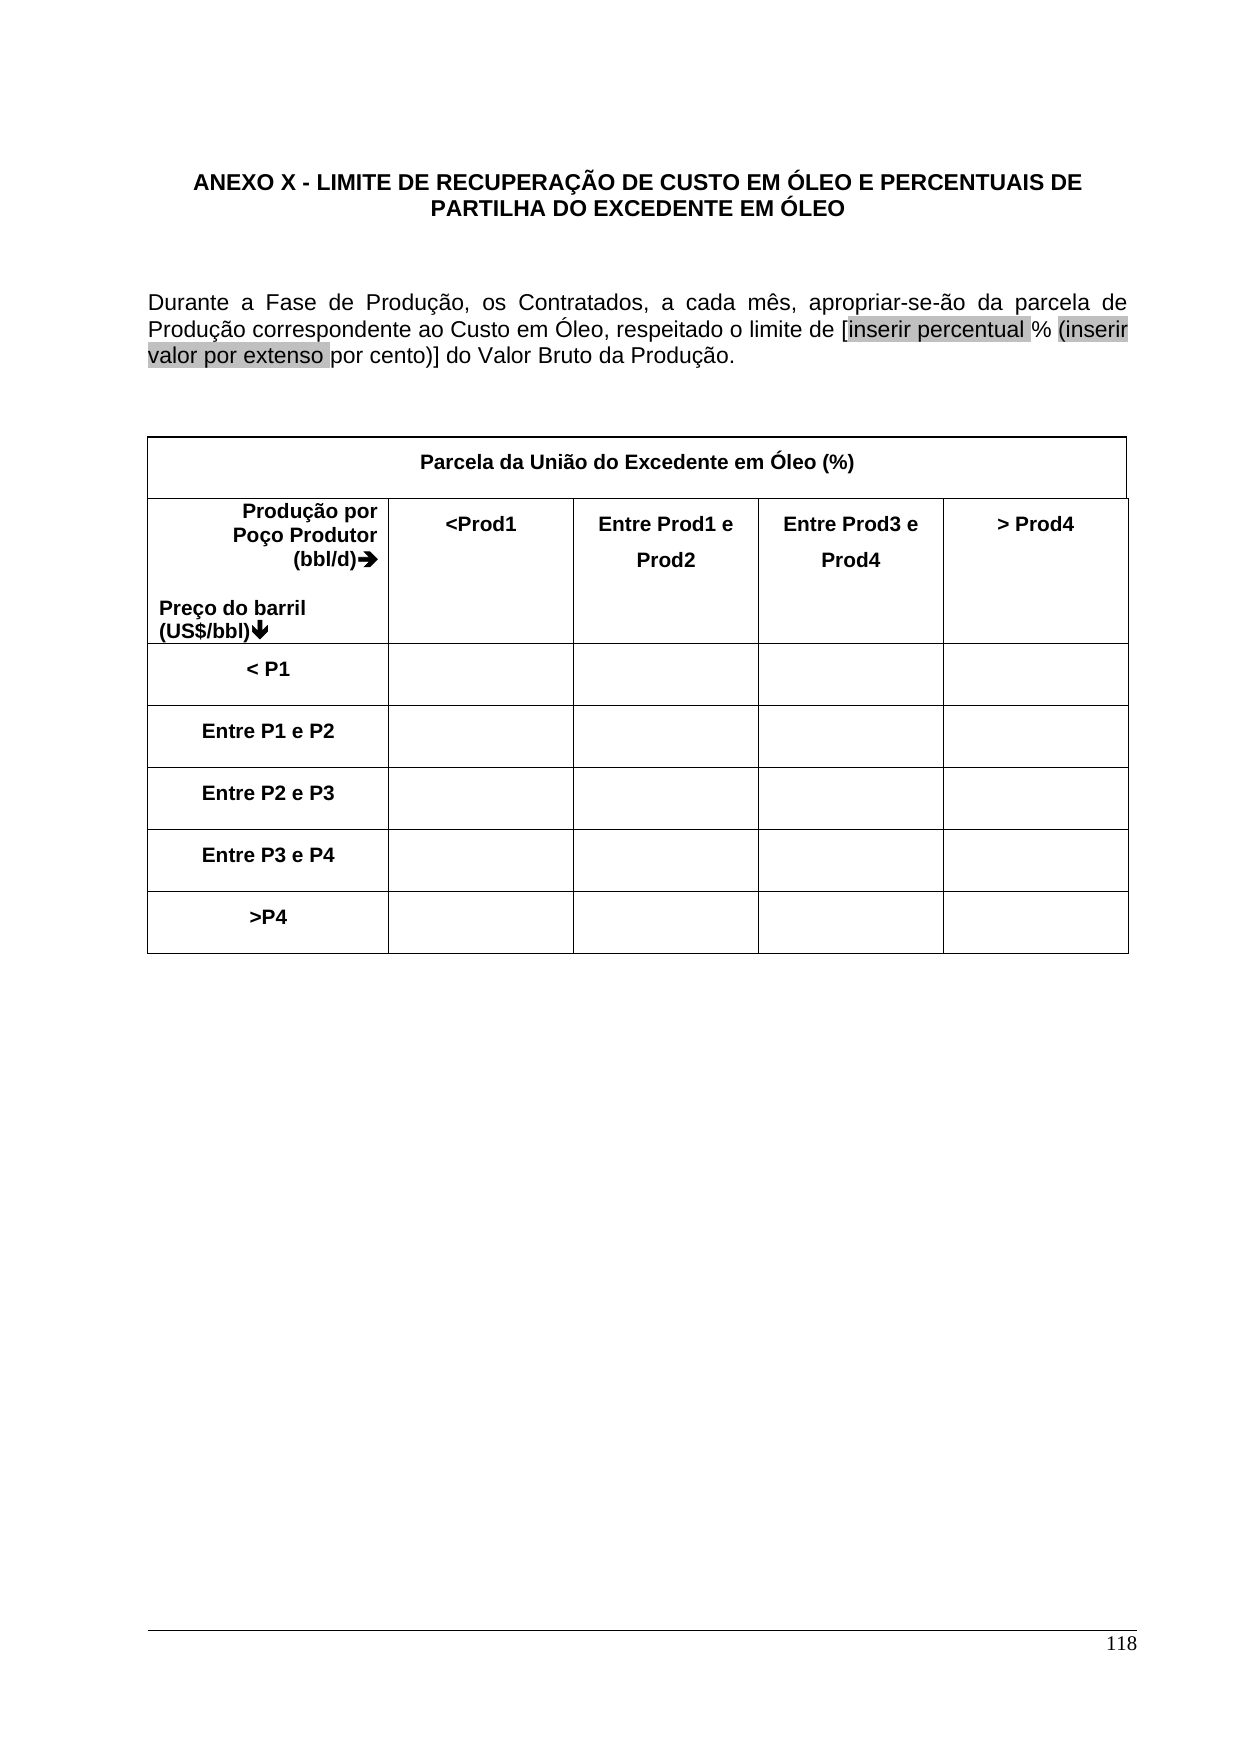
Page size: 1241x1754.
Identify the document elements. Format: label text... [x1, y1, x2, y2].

table_cell Entre P1 e P2 [148, 706, 388, 767]
table_cell [574, 644, 758, 705]
table_cell [759, 830, 943, 891]
table_cell >P4 [148, 892, 388, 953]
table_cell [944, 644, 1128, 705]
table_cell [759, 644, 943, 705]
table_cell > Prod4 [944, 499, 1128, 643]
table_cell Entre Prod1 e Prod2 [574, 499, 758, 643]
table_cell [389, 768, 573, 829]
table_cell [574, 892, 758, 953]
table_cell Entre P3 e P4 [148, 830, 388, 891]
table_cell [389, 706, 573, 767]
table_cell [944, 830, 1128, 891]
table_cell [389, 830, 573, 891]
table_cell [944, 892, 1128, 953]
table_cell [574, 768, 758, 829]
table_cell [759, 706, 943, 767]
table_cell [574, 706, 758, 767]
table_cell [759, 768, 943, 829]
table_cell [944, 706, 1128, 767]
table_cell [944, 768, 1128, 829]
text ANEXO X - Limite de recuperação de custo em óleo e percentuais de partilha do excedente em óleo [148, 168, 1128, 221]
table_cell [759, 892, 943, 953]
table_cell < P1 [148, 644, 388, 705]
table_cell Produção por Poço Produtor (bbl/d) Preço do barril (US$/bbl) [148, 499, 388, 643]
table_cell <Prod1 [389, 499, 573, 643]
table_cell Entre Prod3 e Prod4 [759, 499, 943, 643]
table_cell [389, 892, 573, 953]
table_cell [389, 644, 573, 705]
table_cell Entre P2 e P3 [148, 768, 388, 829]
table_header Parcela da União do Excedente em Óleo (%) [148, 438, 1126, 498]
text Durante a Fase de Produção, os Contratados, a cada mês, apropriar-se-ão da parcela de Produção correspondente ao Custo em Óleo, respeitado o limite de [inserir percentual % (inserir valor por extenso por cento)] do Valor Bruto da Produção. [148, 289, 1128, 368]
table_cell [574, 830, 758, 891]
